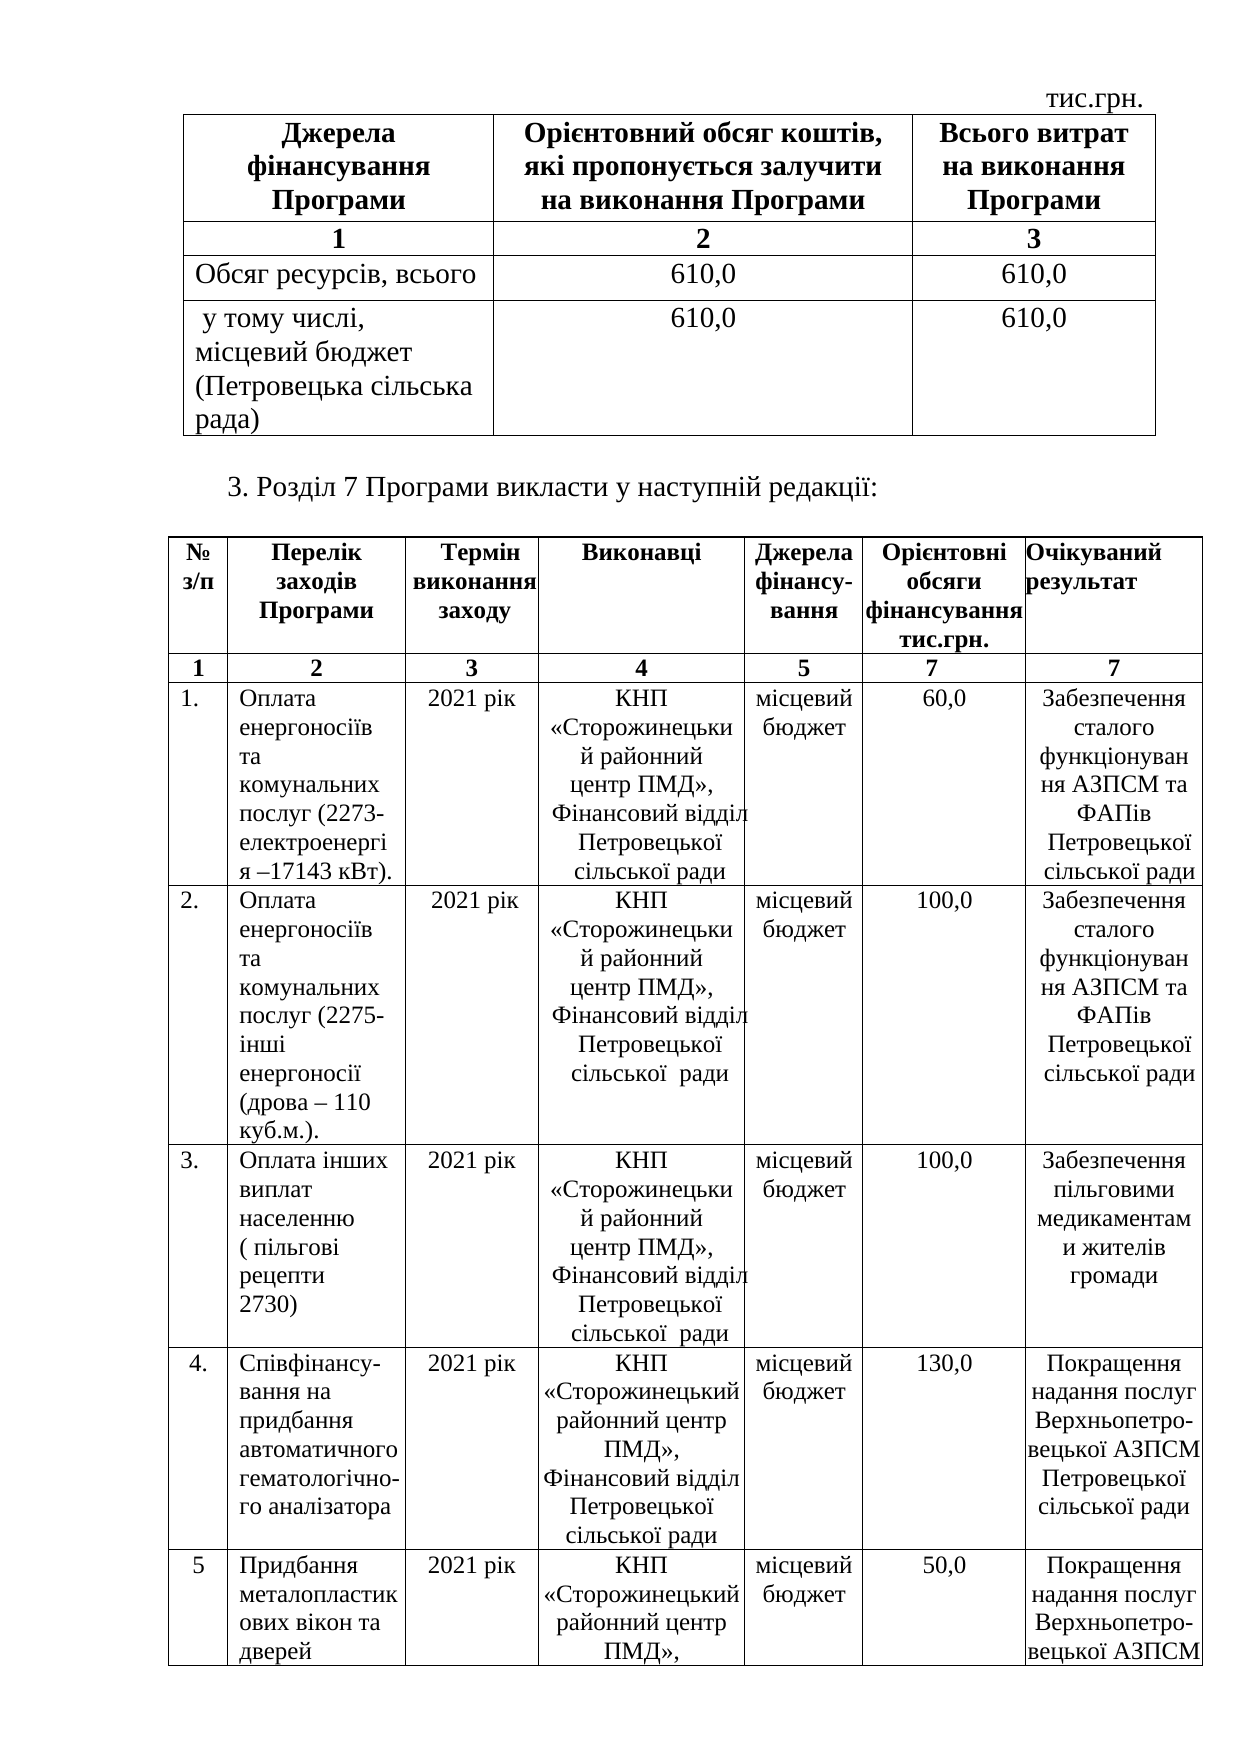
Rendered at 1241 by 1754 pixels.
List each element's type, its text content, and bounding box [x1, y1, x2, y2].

table_cell 4 [539, 654, 744, 682]
table_cell 2021 рік [406, 1348, 538, 1549]
table_cell у тому числі, місцевий бюджет (Петровецька сільська рада) [184, 301, 493, 435]
table_header Джерела фінансу-вання [745, 538, 862, 652]
table_cell 1 [184, 222, 493, 255]
table_cell 7 [1026, 654, 1202, 682]
table_header Очікуваний результат [1026, 538, 1202, 652]
table_cell 1 [169, 654, 227, 682]
table_cell 3 [913, 222, 1155, 255]
table_cell [169, 886, 227, 1144]
table_cell місцевий бюджет [745, 1348, 862, 1549]
table_header Джерела фінансування Програми [184, 115, 493, 221]
table_cell 50,0 [863, 1550, 1025, 1665]
table_header Орієнтовні обсяги фінансування тис.грн. [863, 538, 1025, 652]
table_cell Обсяг ресурсів, всього [184, 256, 493, 299]
text тис.грн. [464, 80, 1144, 114]
table_cell КНП «Сторожинецький районний центр ПМД», Фінансовий відділ Петровецької сільської ради [539, 1145, 744, 1347]
table_cell 610,0 [913, 256, 1155, 299]
table_cell 130,0 [863, 1348, 1025, 1549]
text 3. Розділ 7 Програми викласти у наступній редакції: [169, 469, 1144, 503]
table_cell місцевий бюджет [745, 1145, 862, 1347]
table_cell Оплата енергоносіїв та комунальних послуг (2273-електроенергія –17143 кВт). [228, 683, 405, 884]
table_cell Оплата інших виплат населенню ( пільгові рецепти 2730) [228, 1145, 405, 1347]
table_cell 100,0 [863, 886, 1025, 1144]
table_cell 5 [169, 1550, 227, 1665]
table_cell місцевий бюджет [745, 683, 862, 884]
table_cell 2021 рік [406, 886, 538, 1144]
table_header № з/п [169, 538, 227, 652]
table_cell Забезпечення пільговими медикаментами жителів громади [1026, 1145, 1202, 1347]
table_header Орієнтовний обсяг коштів, які пропонується залучити на виконання Програми [494, 115, 912, 221]
table_cell 100,0 [863, 1145, 1025, 1347]
table_cell 5 [745, 654, 862, 682]
table_cell 2021 рік [406, 683, 538, 884]
table_cell 2 [494, 222, 912, 255]
table_cell Співфінансу-вання на придбання автоматичного гематологічно-го аналізатора [228, 1348, 405, 1549]
table_cell місцевий бюджет [745, 886, 862, 1144]
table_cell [1026, 1550, 1202, 1665]
table_cell 2021 рік [406, 1550, 538, 1665]
table_cell [863, 654, 1025, 682]
table_cell Покращення надання послуг Верхньопетро-вецької АЗПСМ Петровецької сільської ради [1026, 1348, 1202, 1549]
table_cell місцевий бюджет [745, 1550, 862, 1665]
table_cell [169, 683, 227, 884]
table_header Виконавці [539, 538, 744, 652]
table_cell КНП «Сторожинецький районний центр ПМД», Фінансовий відділ Петровецької сільської ради [539, 1348, 744, 1549]
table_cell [539, 1550, 744, 1665]
table_cell 610,0 [913, 301, 1155, 435]
table_cell 2021 рік [406, 1145, 538, 1347]
table_header Перелік заходів Програми [228, 538, 405, 652]
table_cell 4. [169, 1348, 227, 1549]
table_cell Оплата енергоносіїв та комунальних послуг (2275-інші енергоносії (дрова – 110 куб.м.). [228, 886, 405, 1144]
table_cell 610,0 [494, 301, 912, 435]
table_cell 60,0 [863, 683, 1025, 884]
table_cell 610,0 [494, 256, 912, 299]
table_cell Забезпечення сталого функціонування АЗПСМ та ФАПів Петровецької сільської ради [1026, 886, 1202, 1144]
table_cell [169, 1145, 227, 1347]
table_cell КНП «Сторожинецький районний центр ПМД», Фінансовий відділ Петровецької сільської ради [539, 886, 744, 1144]
table_cell 2 [228, 654, 405, 682]
table_header Всього витрат на виконання Програми [913, 115, 1155, 221]
table_cell КНП «Сторожинецький районний центр ПМД», Фінансовий відділ Петровецької сільської ради [539, 683, 744, 884]
table_cell Забезпечення сталого функціонування АЗПСМ та ФАПів Петровецької сільської ради [1026, 683, 1202, 884]
table_header Термін виконання заходу [406, 538, 538, 652]
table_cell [228, 1550, 405, 1665]
table_cell 3 [406, 654, 538, 682]
